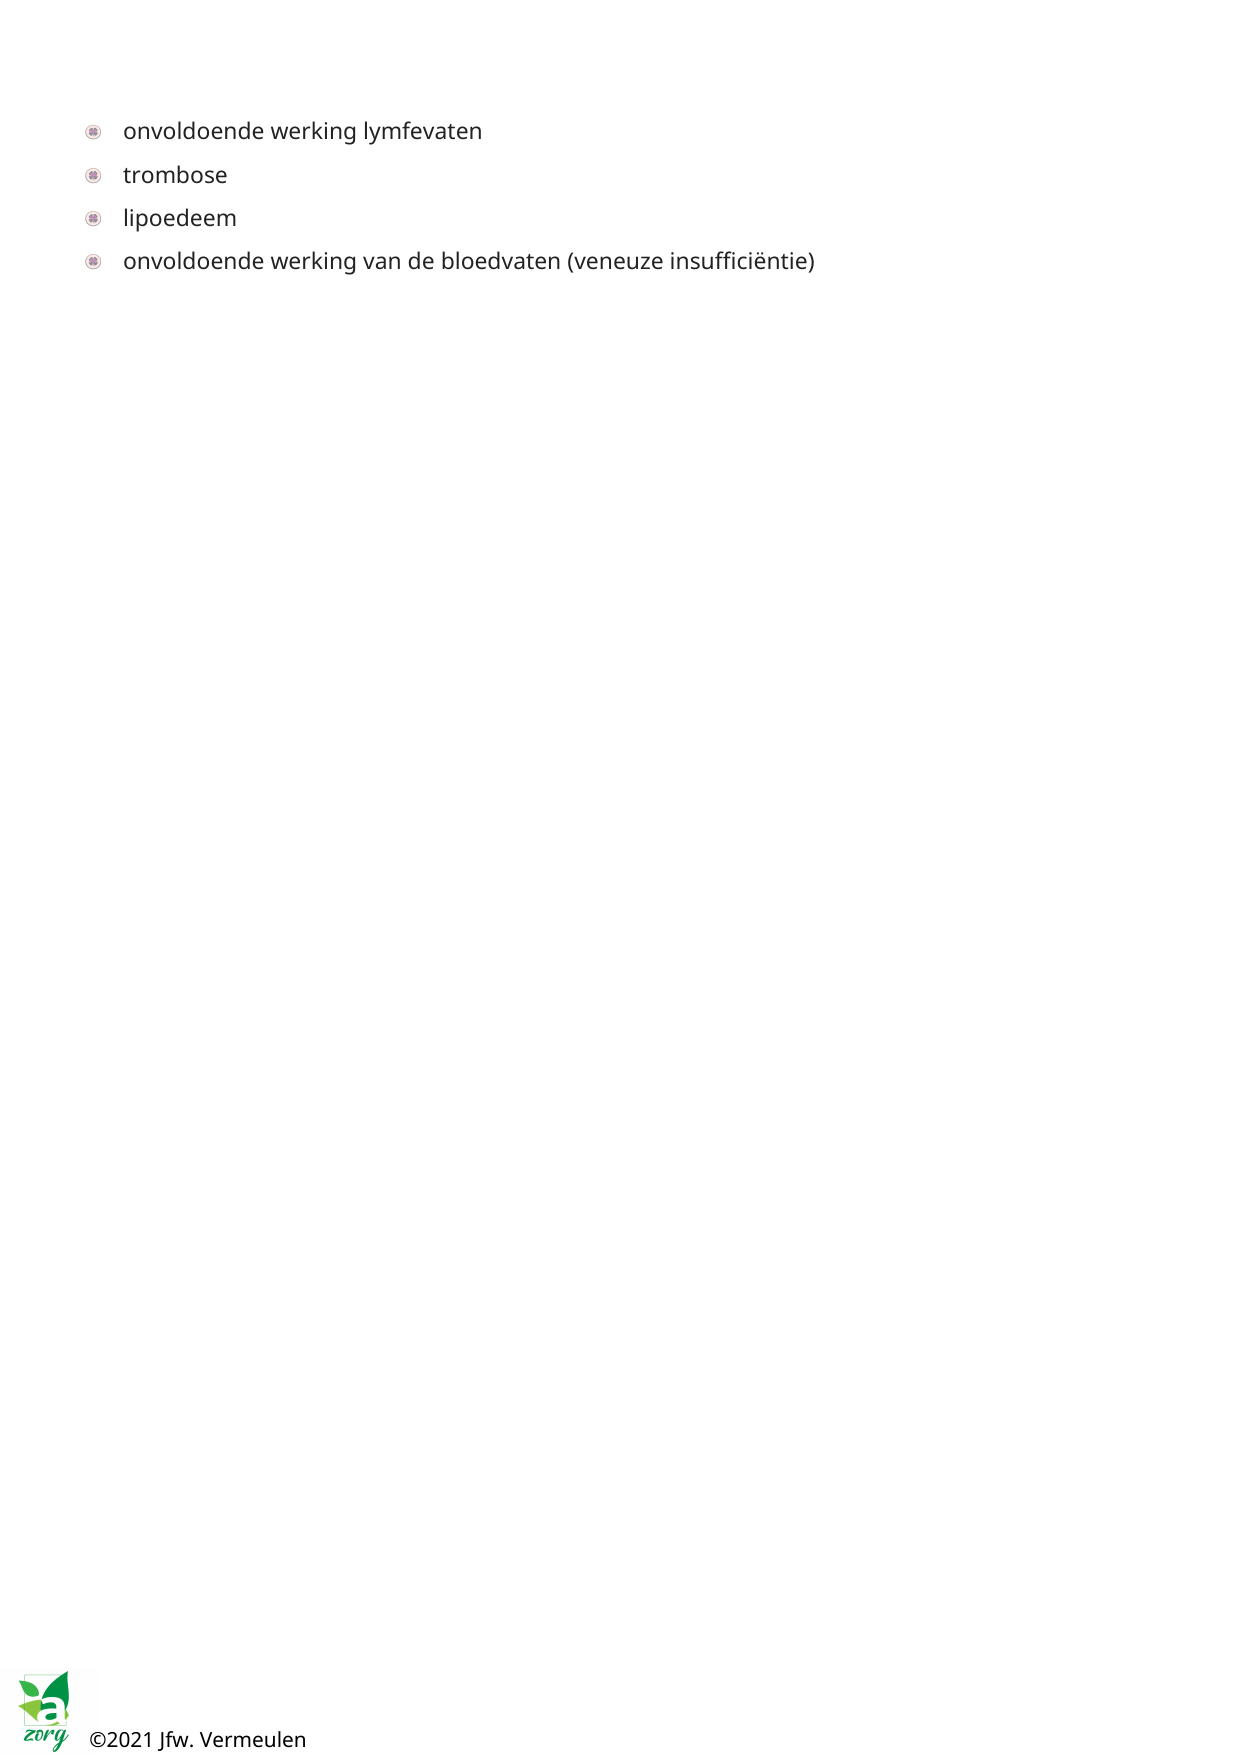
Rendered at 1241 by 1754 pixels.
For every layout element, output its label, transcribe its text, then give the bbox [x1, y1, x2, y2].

list onvoldoende werking lymfevaten [84, 115, 1162, 147]
list onvoldoende werking van de bloedvaten (veneuze insufficiëntie) [84, 245, 1162, 276]
picture [0, 1667, 100, 1754]
picture [85, 123, 101, 140]
list lipoedeem [84, 202, 1162, 233]
picture [85, 252, 101, 270]
list trombose [84, 159, 1162, 190]
picture [85, 166, 101, 184]
picture [85, 209, 101, 227]
